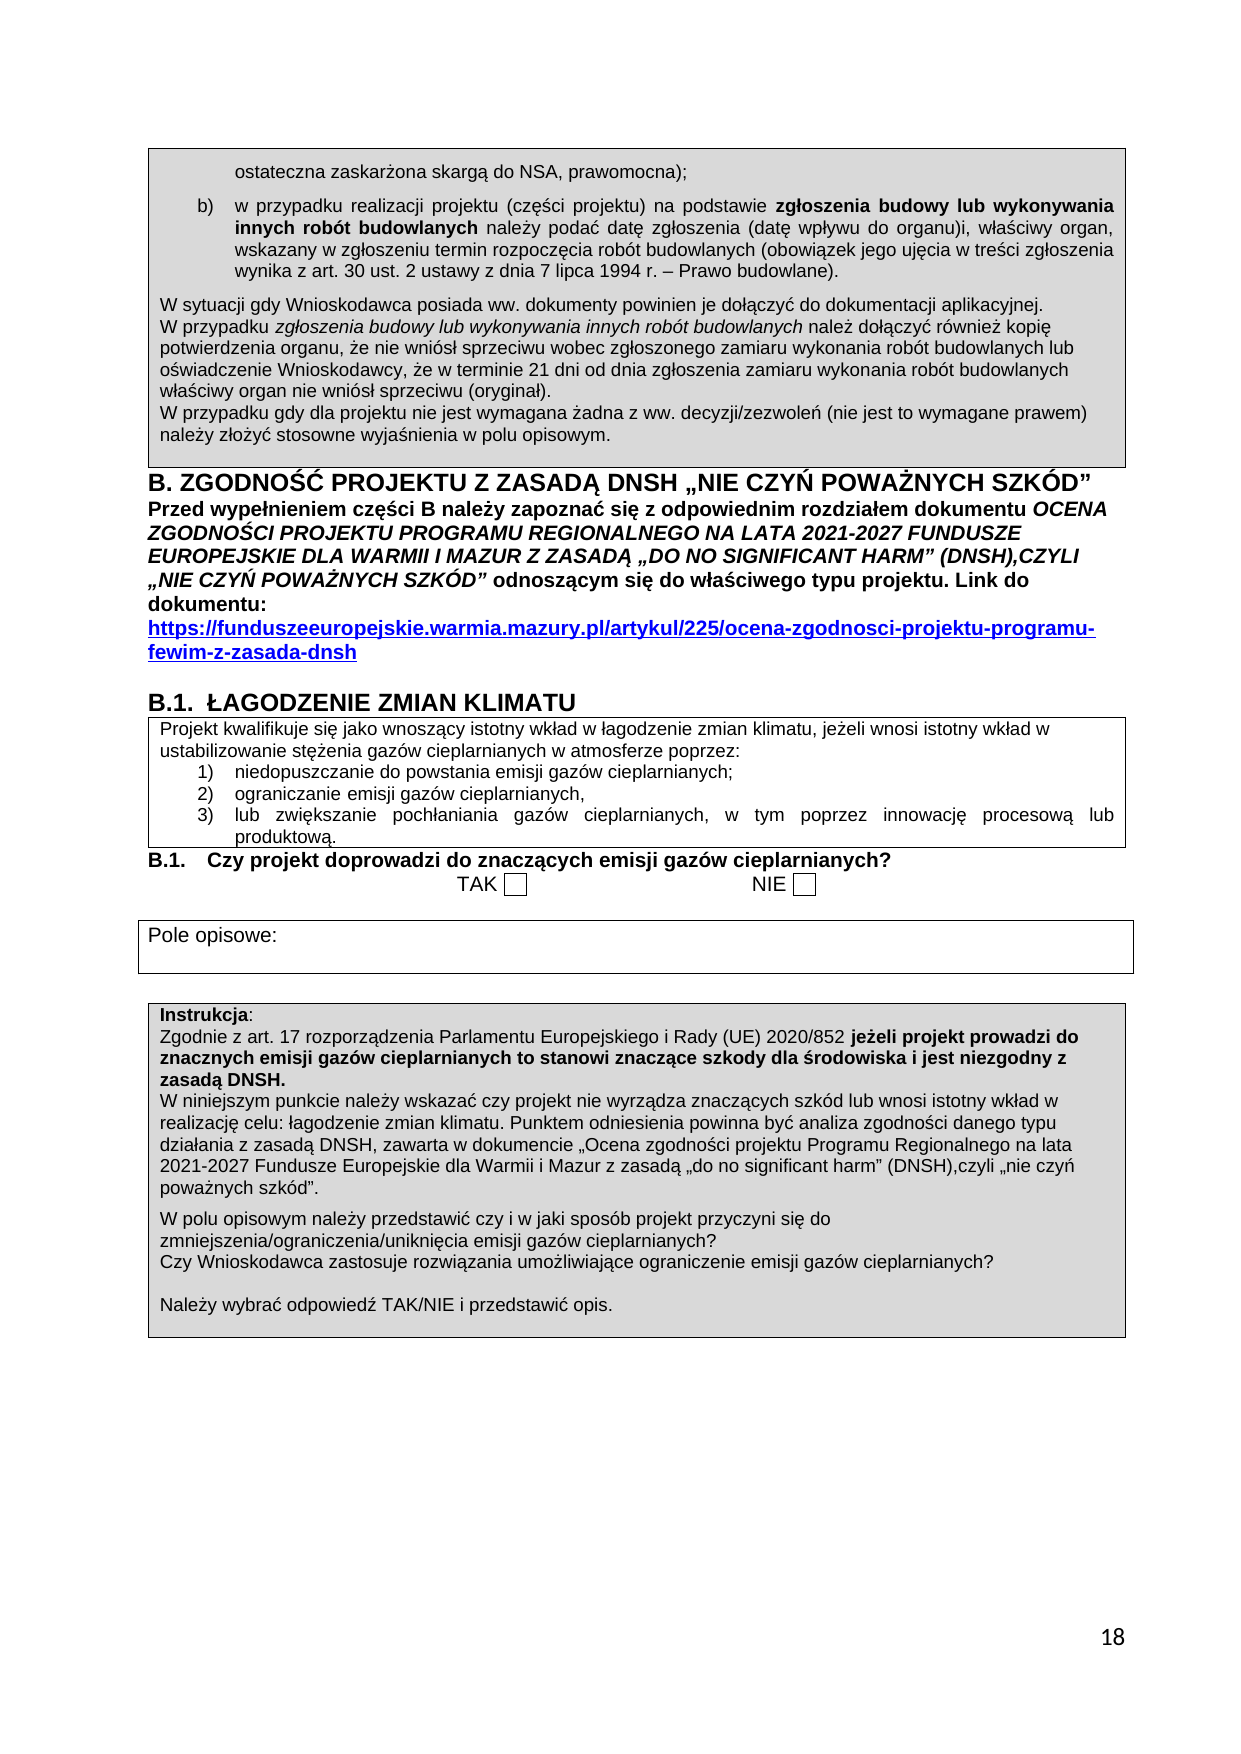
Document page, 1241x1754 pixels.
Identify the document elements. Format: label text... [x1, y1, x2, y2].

text B.1. Czy projekt doprowadzi do znaczących emisji gazów cieplarnianych? [148, 848, 1125, 872]
text Przed wypełnieniem części B należy zapoznać się z odpowiednim rozdziałem dokumentu OCENA ZGODNOŚCI PROJEKTU PROGRAMU REGIONALNEGO NA LATA 2021-2027 FUNDUSZE EUROPEJSKIE DLA WARMII I MAZUR Z ZASADĄ „DO NO SIGNIFICANT HARM” (DNSH),CZYLI „NIE CZYŃ POWAŻNYCH SZKÓD” odnoszącym się do właściwego typu projektu. Link do dokumentu: [148, 496, 1125, 616]
table_header Projekt kwalifikuje się jako wnoszący istotny wkład w łagodzenie zmian klimatu, jeżeli wnosi istotny wkład w ustabilizowanie stężenia gazów cieplarnianych w atmosferze poprzez: niedopuszczanie do powstania emisji gazów cieplarnianych; ograniczanie emisji gazów cieplarnianych, lub zwiększanie pochłaniania gazów cieplarnianych, w tym poprzez innowację procesową lub produktową. [149, 718, 1125, 847]
text B. ZGODNOŚĆ PROJEKTU Z ZASADĄ DNSH „NIE CZYŃ POWAŻNYCH SZKÓD” [148, 468, 1125, 496]
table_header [149, 149, 1125, 467]
text https://funduszeeuropejskie.warmia.mazury.pl/artykul/225/ocena-zgodnosci-projektu-programu-fewim-z-zasada-dnsh [148, 616, 1125, 664]
text TAK NIE [148, 872, 1125, 896]
text B.1. ŁAGODZENIE ZMIAN KLIMATU [148, 688, 1125, 717]
table_header Instrukcja: Zgodnie z art. 17 rozporządzenia Parlamentu Europejskiego i Rady (UE) 2020/852 jeżeli projekt prowadzi do znacznych emisji gazów cieplarnianych to stanowi znaczące szkody dla środowiska i jest niezgodny z zasadą DNSH. W niniejszym punkcie należy wskazać czy projekt nie wyrządza znaczących szkód lub wnosi istotny wkład w realizację celu: łagodzenie zmian klimatu. Punktem odniesienia powinna być analiza zgodności danego typu działania z zasadą DNSH, zawarta w dokumencie „Ocena zgodności projektu Programu Regionalnego na lata 2021-2027 Fundusze Europejskie dla Warmii i Mazur z zasadą „do no significant harm” (DNSH),czyli „nie czyń poważnych szkód”. W polu opisowym należy przedstawić czy i w jaki sposób projekt przyczyni się do zmniejszenia/ograniczenia/uniknięcia emisji gazów cieplarnianych? Czy Wnioskodawca zastosuje rozwiązania umożliwiające ograniczenie emisji gazów cieplarnianych? Należy wybrać odpowiedź TAK/NIE i przedstawić opis. [149, 1004, 1125, 1337]
text Pole opisowe: [139, 921, 1133, 947]
